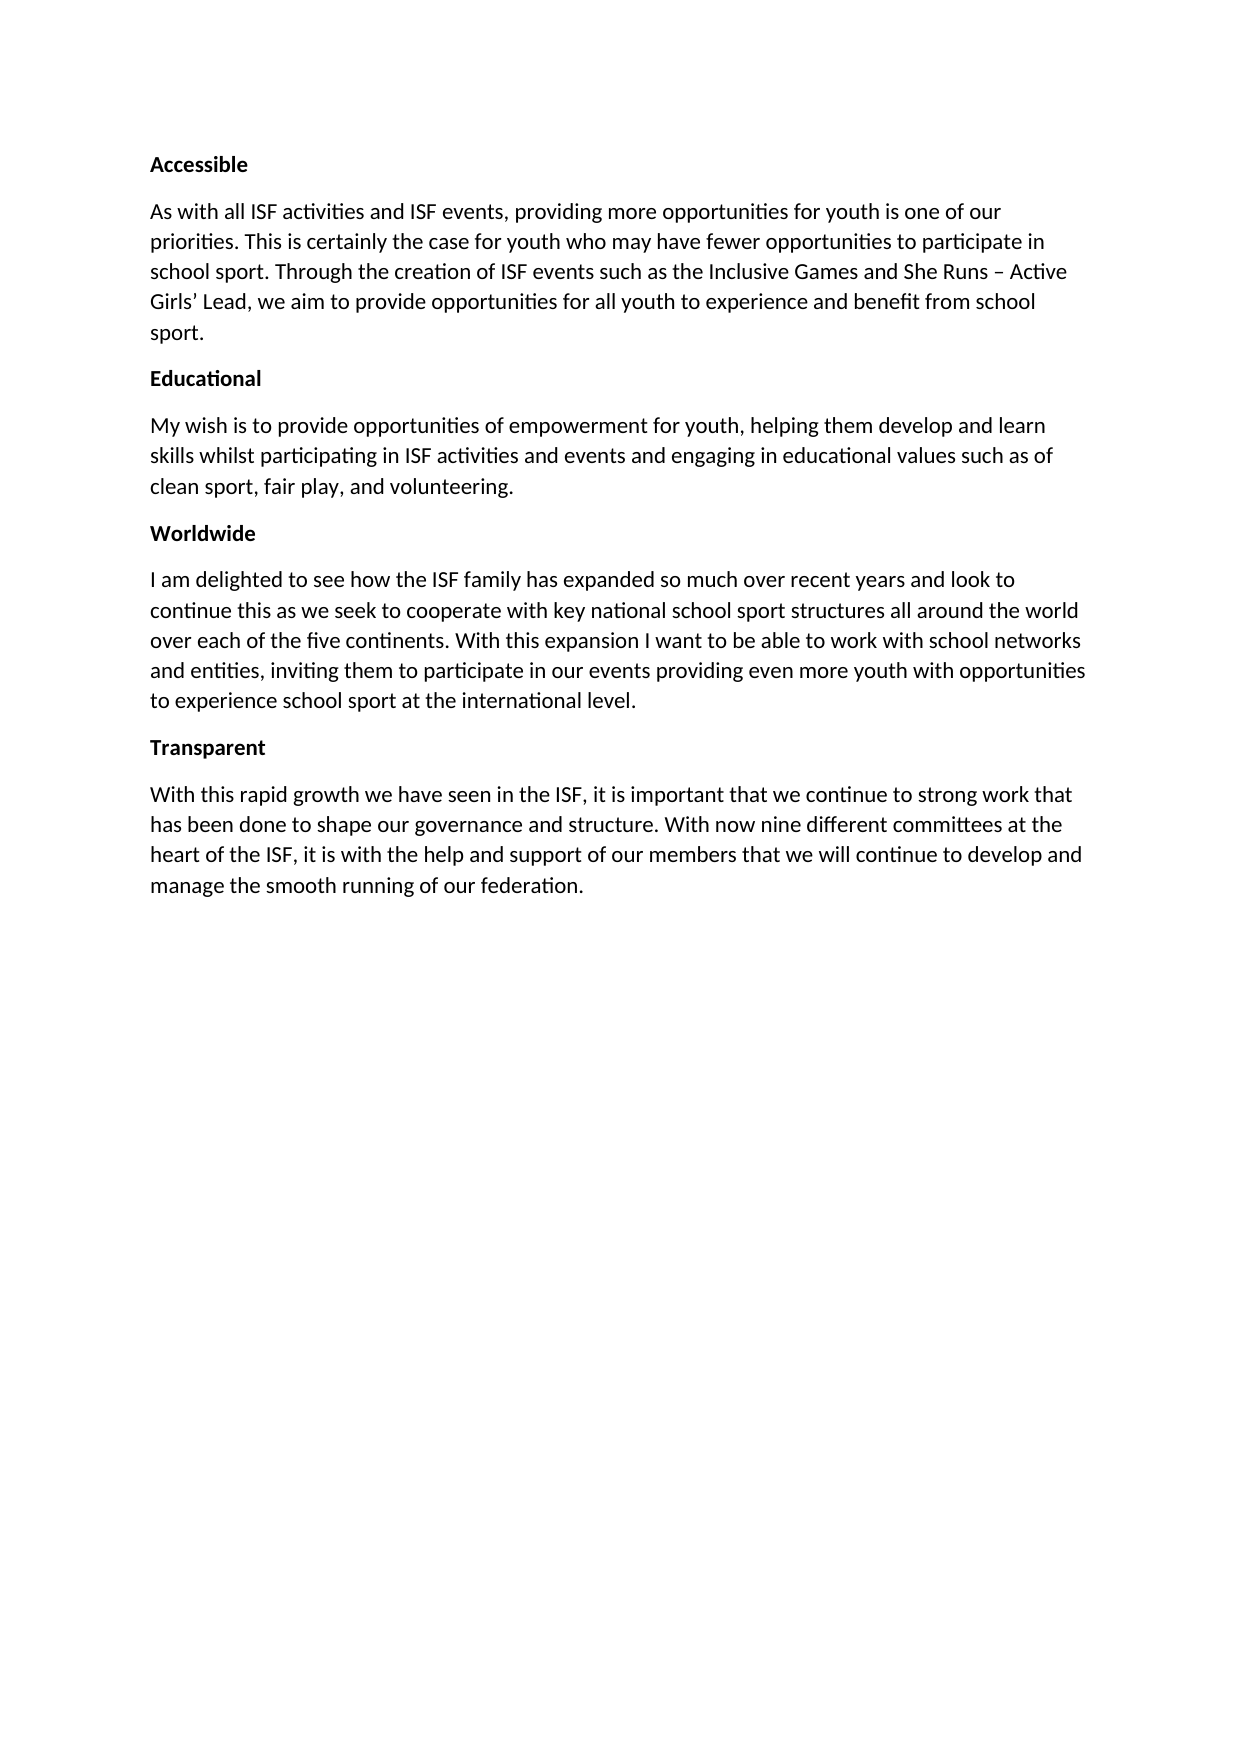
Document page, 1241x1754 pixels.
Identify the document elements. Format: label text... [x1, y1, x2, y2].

text Educational [150, 364, 1090, 393]
text My wish is to provide opportunities of empowerment for youth, helping them develop and learn skills whilst participating in ISF activities and events and engaging in educational values such as of clean sport, fair play, and volunteering. [150, 411, 1090, 500]
text Transparent [150, 733, 1090, 761]
text Worldwide [150, 519, 1090, 547]
text I am delighted to see how the ISF family has expanded so much over recent years and look to continue this as we seek to cooperate with key national school sport structures all around the world over each of the five continents. With this expansion I want to be able to work with school networks and entities, inviting them to participate in our events providing even more youth with opportunities to experience school sport at the international level. [150, 566, 1090, 714]
text Accessible [150, 150, 1090, 178]
text As with all ISF activities and ISF events, providing more opportunities for youth is one of our priorities. This is certainly the case for youth who may have fewer opportunities to participate in school sport. Through the creation of ISF events such as the Inclusive Games and She Runs – Active Girls’ Lead, we aim to provide opportunities for all youth to experience and benefit from school sport. [150, 197, 1090, 346]
text With this rapid growth we have seen in the ISF, it is important that we continue to strong work that has been done to shape our governance and structure. With now nine different committees at the heart of the ISF, it is with the help and support of our members that we will continue to develop and manage the smooth running of our federation. [150, 780, 1090, 899]
